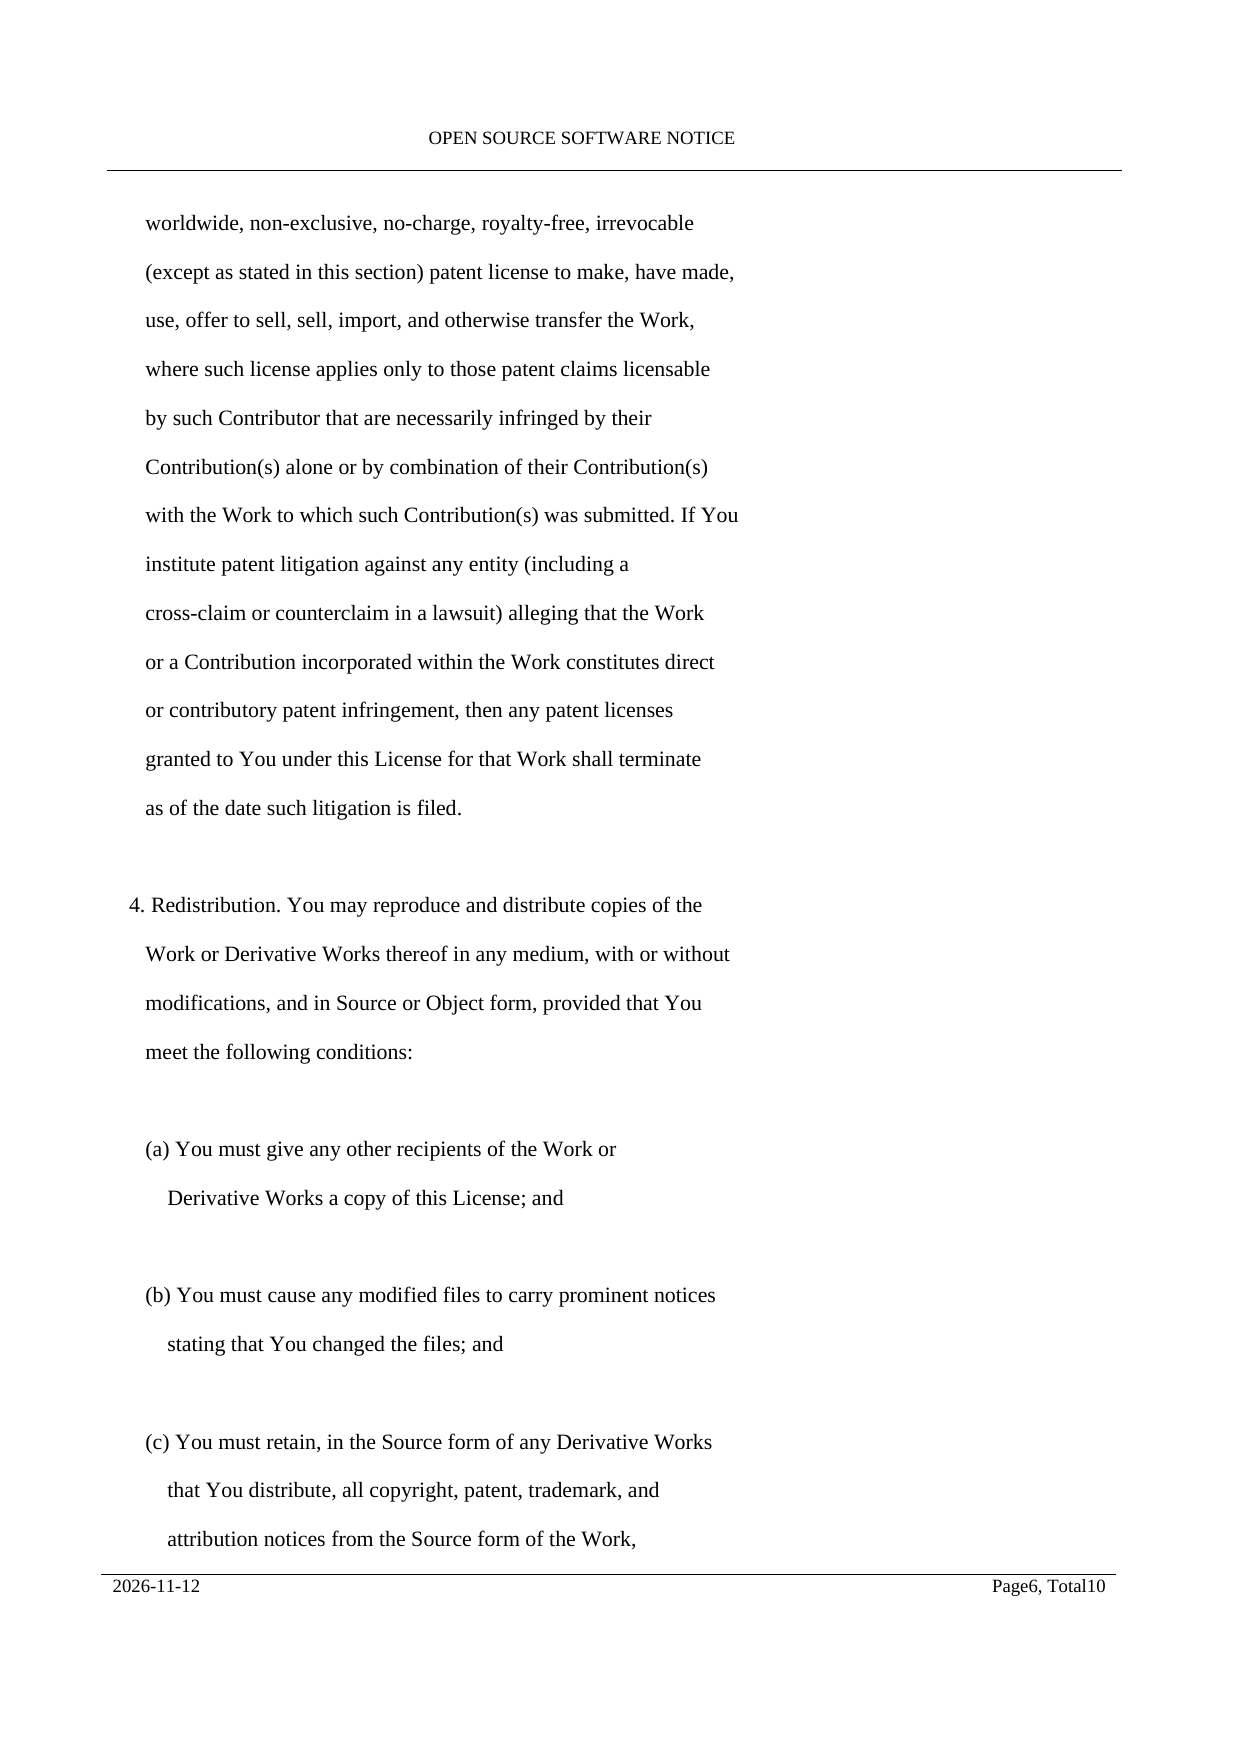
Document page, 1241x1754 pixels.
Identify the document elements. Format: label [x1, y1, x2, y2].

text [112, 206, 1128, 1555]
